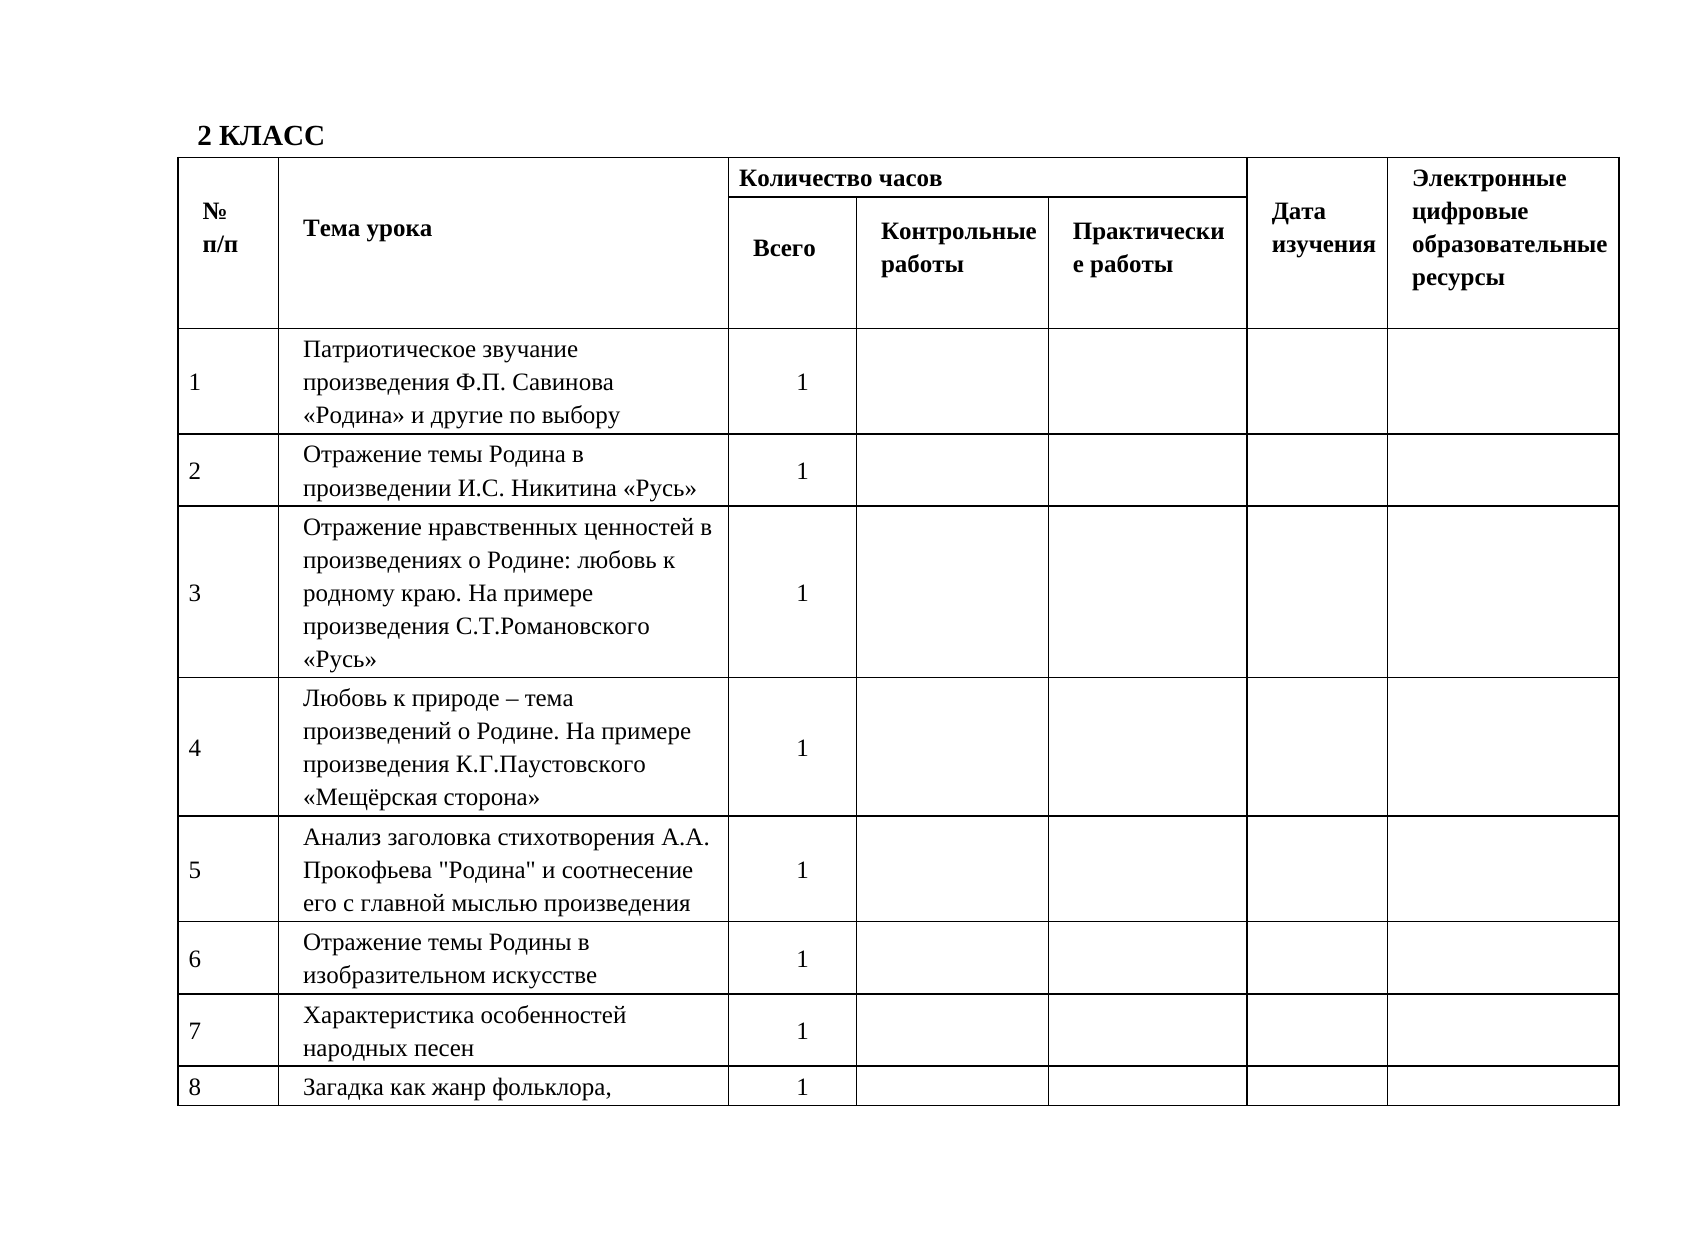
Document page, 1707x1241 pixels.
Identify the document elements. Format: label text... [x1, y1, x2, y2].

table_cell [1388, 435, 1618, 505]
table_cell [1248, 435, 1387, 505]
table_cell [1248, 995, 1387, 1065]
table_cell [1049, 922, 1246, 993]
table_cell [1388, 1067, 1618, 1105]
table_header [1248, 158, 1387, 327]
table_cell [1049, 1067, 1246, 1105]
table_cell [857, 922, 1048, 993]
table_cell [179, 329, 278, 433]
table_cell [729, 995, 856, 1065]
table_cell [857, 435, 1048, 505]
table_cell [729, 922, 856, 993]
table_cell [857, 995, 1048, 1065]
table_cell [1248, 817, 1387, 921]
text 2 КЛАСС [190, 118, 1618, 152]
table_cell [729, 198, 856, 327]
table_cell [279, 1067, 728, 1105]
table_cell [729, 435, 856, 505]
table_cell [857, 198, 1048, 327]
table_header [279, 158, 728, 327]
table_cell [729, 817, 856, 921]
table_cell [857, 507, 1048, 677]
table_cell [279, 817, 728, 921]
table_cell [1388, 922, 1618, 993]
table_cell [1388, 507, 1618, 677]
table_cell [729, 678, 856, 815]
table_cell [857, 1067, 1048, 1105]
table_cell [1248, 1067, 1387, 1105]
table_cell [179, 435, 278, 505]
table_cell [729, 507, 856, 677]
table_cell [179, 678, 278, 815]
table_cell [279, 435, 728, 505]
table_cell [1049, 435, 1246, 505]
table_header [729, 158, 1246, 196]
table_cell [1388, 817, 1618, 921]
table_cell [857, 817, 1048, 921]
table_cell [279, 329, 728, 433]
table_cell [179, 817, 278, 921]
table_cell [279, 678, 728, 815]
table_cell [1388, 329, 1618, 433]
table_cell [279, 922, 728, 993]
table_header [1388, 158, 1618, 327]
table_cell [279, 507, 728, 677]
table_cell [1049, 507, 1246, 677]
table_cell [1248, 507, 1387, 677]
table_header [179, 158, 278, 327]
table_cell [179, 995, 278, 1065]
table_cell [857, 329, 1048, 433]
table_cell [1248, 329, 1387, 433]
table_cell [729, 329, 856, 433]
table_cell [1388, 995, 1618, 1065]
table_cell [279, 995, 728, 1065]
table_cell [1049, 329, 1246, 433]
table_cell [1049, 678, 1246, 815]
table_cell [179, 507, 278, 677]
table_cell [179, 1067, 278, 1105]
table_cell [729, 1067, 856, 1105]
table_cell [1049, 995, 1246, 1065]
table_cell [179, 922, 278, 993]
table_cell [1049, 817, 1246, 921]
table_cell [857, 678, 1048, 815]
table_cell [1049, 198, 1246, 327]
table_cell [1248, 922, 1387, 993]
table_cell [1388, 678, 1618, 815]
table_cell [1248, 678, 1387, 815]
